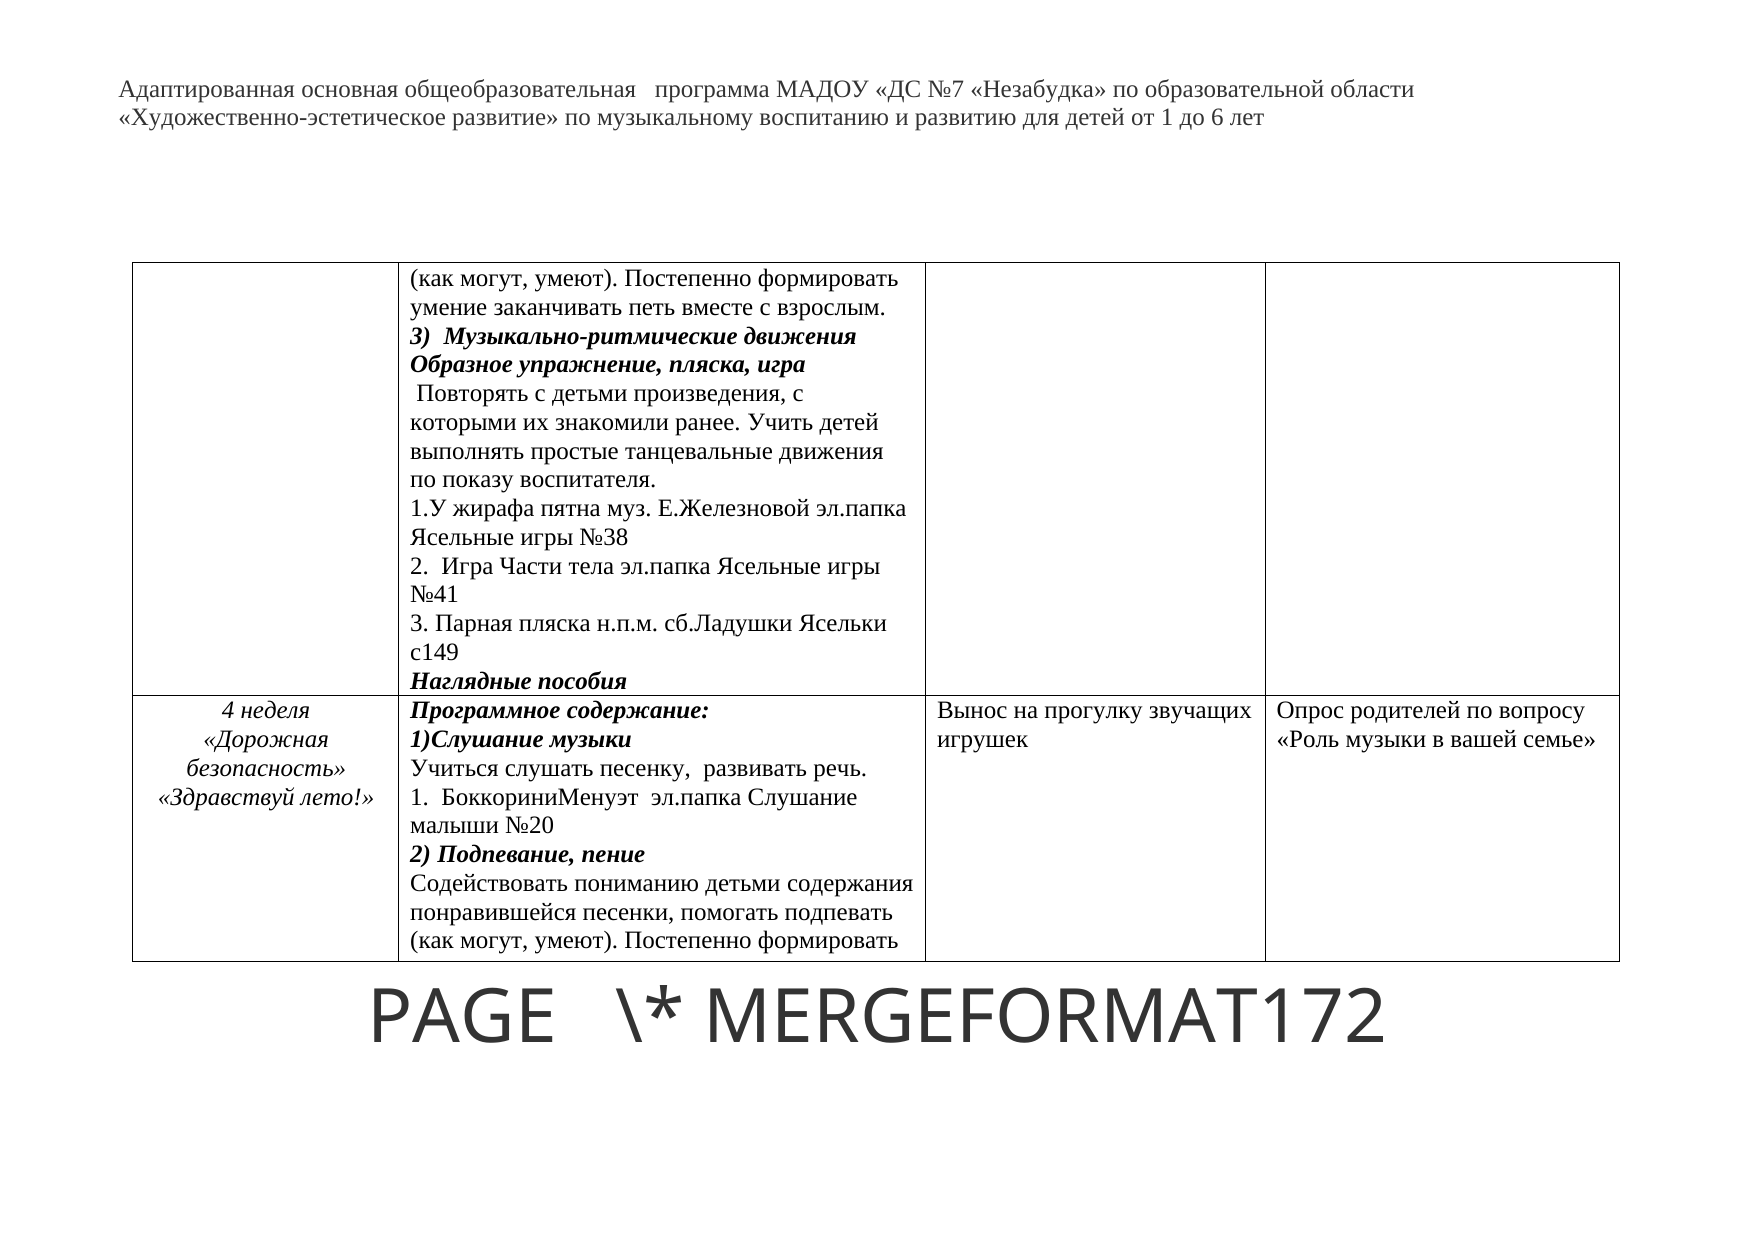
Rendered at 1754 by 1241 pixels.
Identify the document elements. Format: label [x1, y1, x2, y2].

table_cell [133, 263, 398, 694]
table_cell [399, 263, 925, 694]
table_cell [133, 696, 398, 961]
table_cell [399, 696, 925, 961]
table_cell [1266, 263, 1619, 694]
table_cell [926, 696, 1265, 961]
table_cell [1266, 696, 1619, 961]
table_cell [926, 263, 1265, 694]
